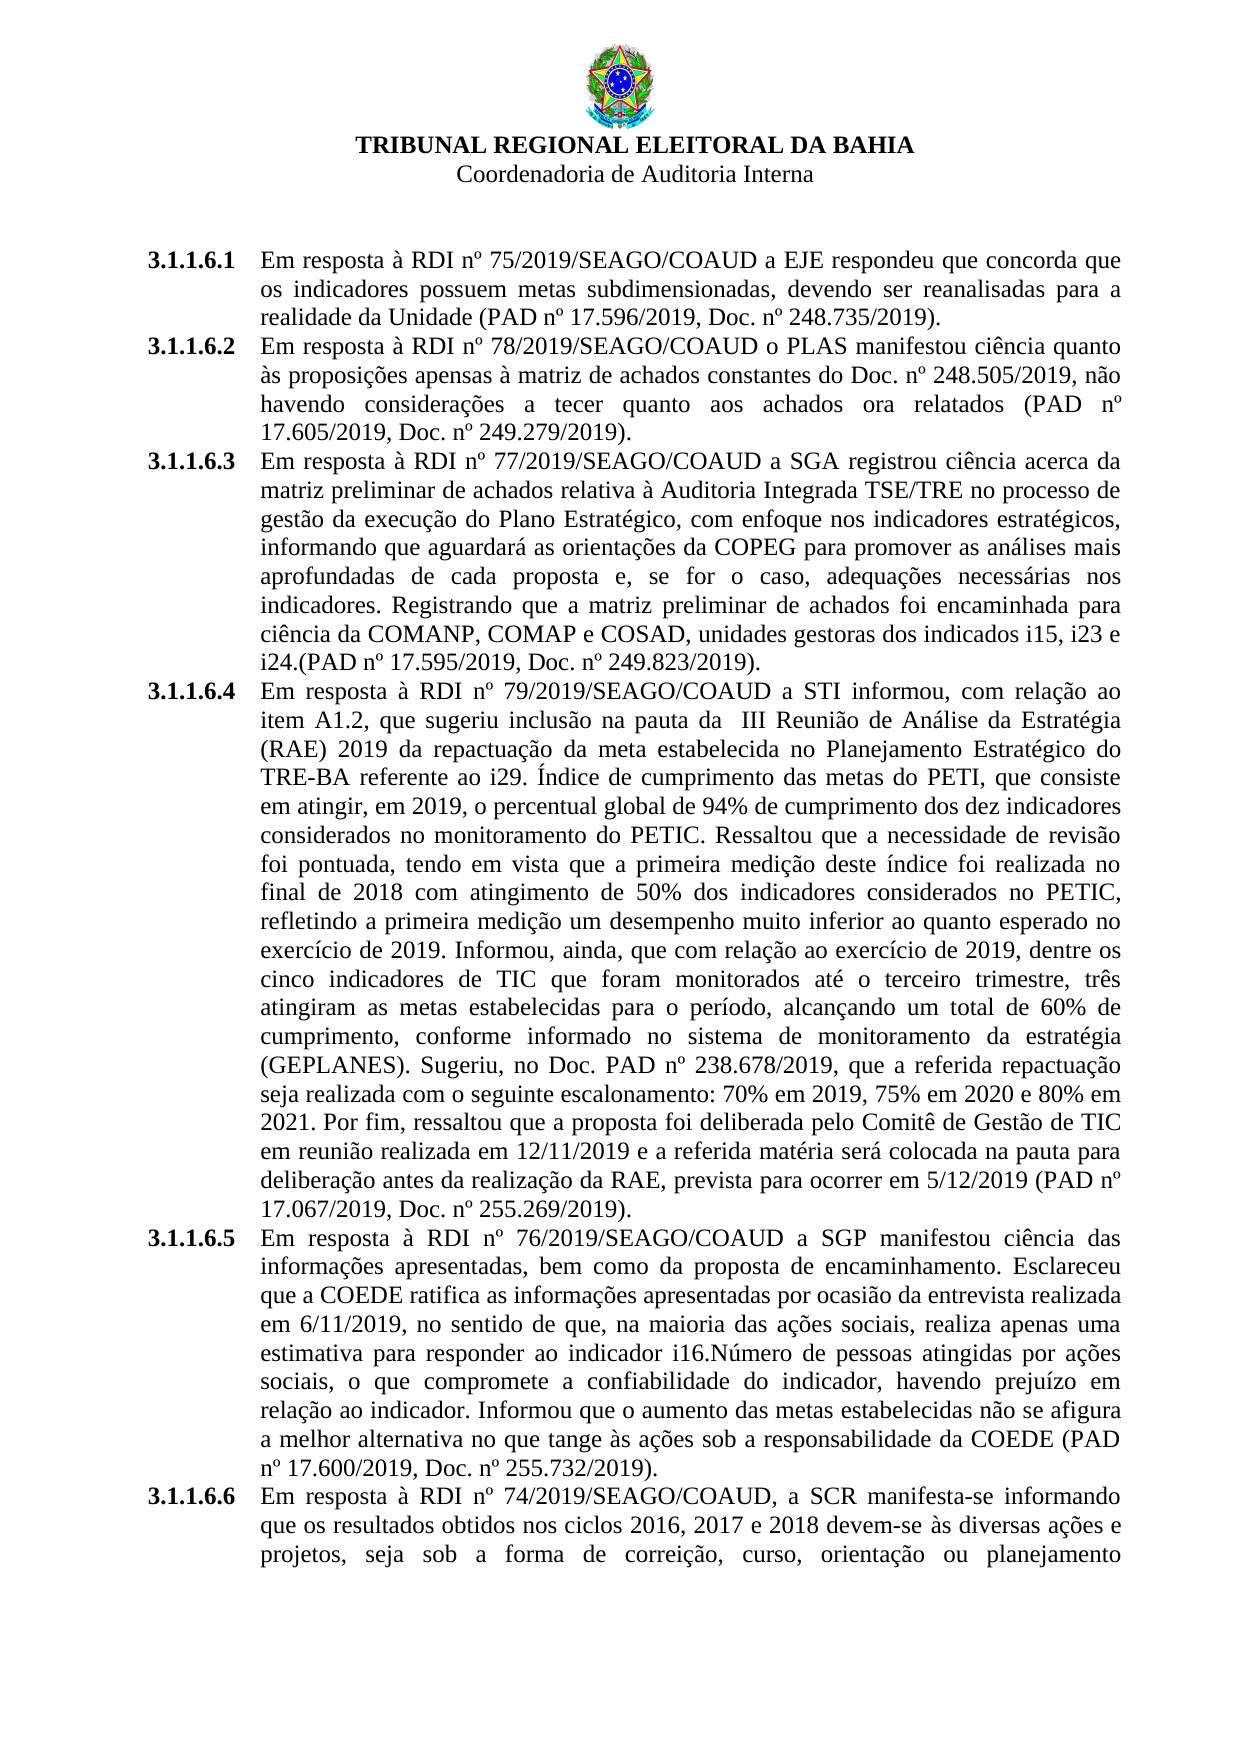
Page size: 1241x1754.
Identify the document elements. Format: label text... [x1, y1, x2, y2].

picture [551, 42, 688, 161]
list Em resposta à RDI nº 75/2019/SEAGO/COAUD a EJE respondeu que concorda que os indicadores possuem metas subdimensionadas, devendo ser reanalisadas para a realidade da Unidade (PAD nº 17.596/2019, Doc. nº 248.735/2019). [148, 245, 1122, 331]
list Em resposta à RDI nº 76/2019/SEAGO/COAUD a SGP manifestou ciência das informações apresentadas, bem como da proposta de encaminhamento. Esclareceu que a COEDE ratifica as informações apresentadas por ocasião da entrevista realizada em 6/11/2019, no sentido de que, na maioria das ações sociais, realiza apenas uma estimativa para responder ao indicador i16.Número de pessoas atingidas por ações sociais, o que compromete a confiabilidade do indicador, havendo prejuízo em relação ao indicador. Informou que o aumento das metas estabelecidas não se afigura a melhor alternativa no que tange às ações sob a responsabilidade da COEDE (PAD nº 17.600/2019, Doc. nº 255.732/2019). [148, 1223, 1122, 1481]
list Em resposta à RDI nº 78/2019/SEAGO/COAUD o PLAS manifestou ciência quanto às proposições apensas à matriz de achados constantes do Doc. nº 248.505/2019, não havendo considerações a tecer quanto aos achados ora relatados (PAD nº 17.605/2019, Doc. nº 249.279/2019). [148, 331, 1122, 446]
list Em resposta à RDI nº 79/2019/SEAGO/COAUD a STI informou, com relação ao item A1.2, que sugeriu inclusão na pauta da III Reunião de Análise da Estratégia (RAE) 2019 da repactuação da meta estabelecida no Planejamento Estratégico do TRE-BA referente ao i29. Índice de cumprimento das metas do PETI, que consiste em atingir, em 2019, o percentual global de 94% de cumprimento dos dez indicadores considerados no monitoramento do PETIC. Ressaltou que a necessidade de revisão foi pontuada, tendo em vista que a primeira medição deste índice foi realizada no final de 2018 com atingimento de 50% dos indicadores considerados no PETIC, refletindo a primeira medição um desempenho muito inferior ao quanto esperado no exercício de 2019. Informou, ainda, que com relação ao exercício de 2019, dentre os cinco indicadores de TIC que foram monitorados até o terceiro trimestre, três atingiram as metas estabelecidas para o período, alcançando um total de 60% de cumprimento, conforme informado no sistema de monitoramento da estratégia (GEPLANES). Sugeriu, no Doc. PAD nº 238.678/2019, que a referida repactuação seja realizada com o seguinte escalonamento: 70% em 2019, 75% em 2020 e 80% em 2021. Por fim, ressaltou que a proposta foi deliberada pelo Comitê de Gestão de TIC em reunião realizada em 12/11/2019 e a referida matéria será colocada na pauta para deliberação antes da realização da RAE, prevista para ocorrer em 5/12/2019 (PAD nº 17.067/2019, Doc. nº 255.269/2019). [148, 676, 1122, 1223]
list Em resposta à RDI nº 77/2019/SEAGO/COAUD a SGA registrou ciência acerca da matriz preliminar de achados relativa à Auditoria Integrada TSE/TRE no processo de gestão da execução do Plano Estratégico, com enfoque nos indicadores estratégicos, informando que aguardará as orientações da COPEG para promover as análises mais aprofundadas de cada proposta e, se for o caso, adequações necessárias nos indicadores. Registrando que a matriz preliminar de achados foi encaminhada para ciência da COMANP, COMAP e COSAD, unidades gestoras dos indicados i15, i23 e i24.(PAD nº 17.595/2019, Doc. nº 249.823/2019). [148, 446, 1122, 676]
